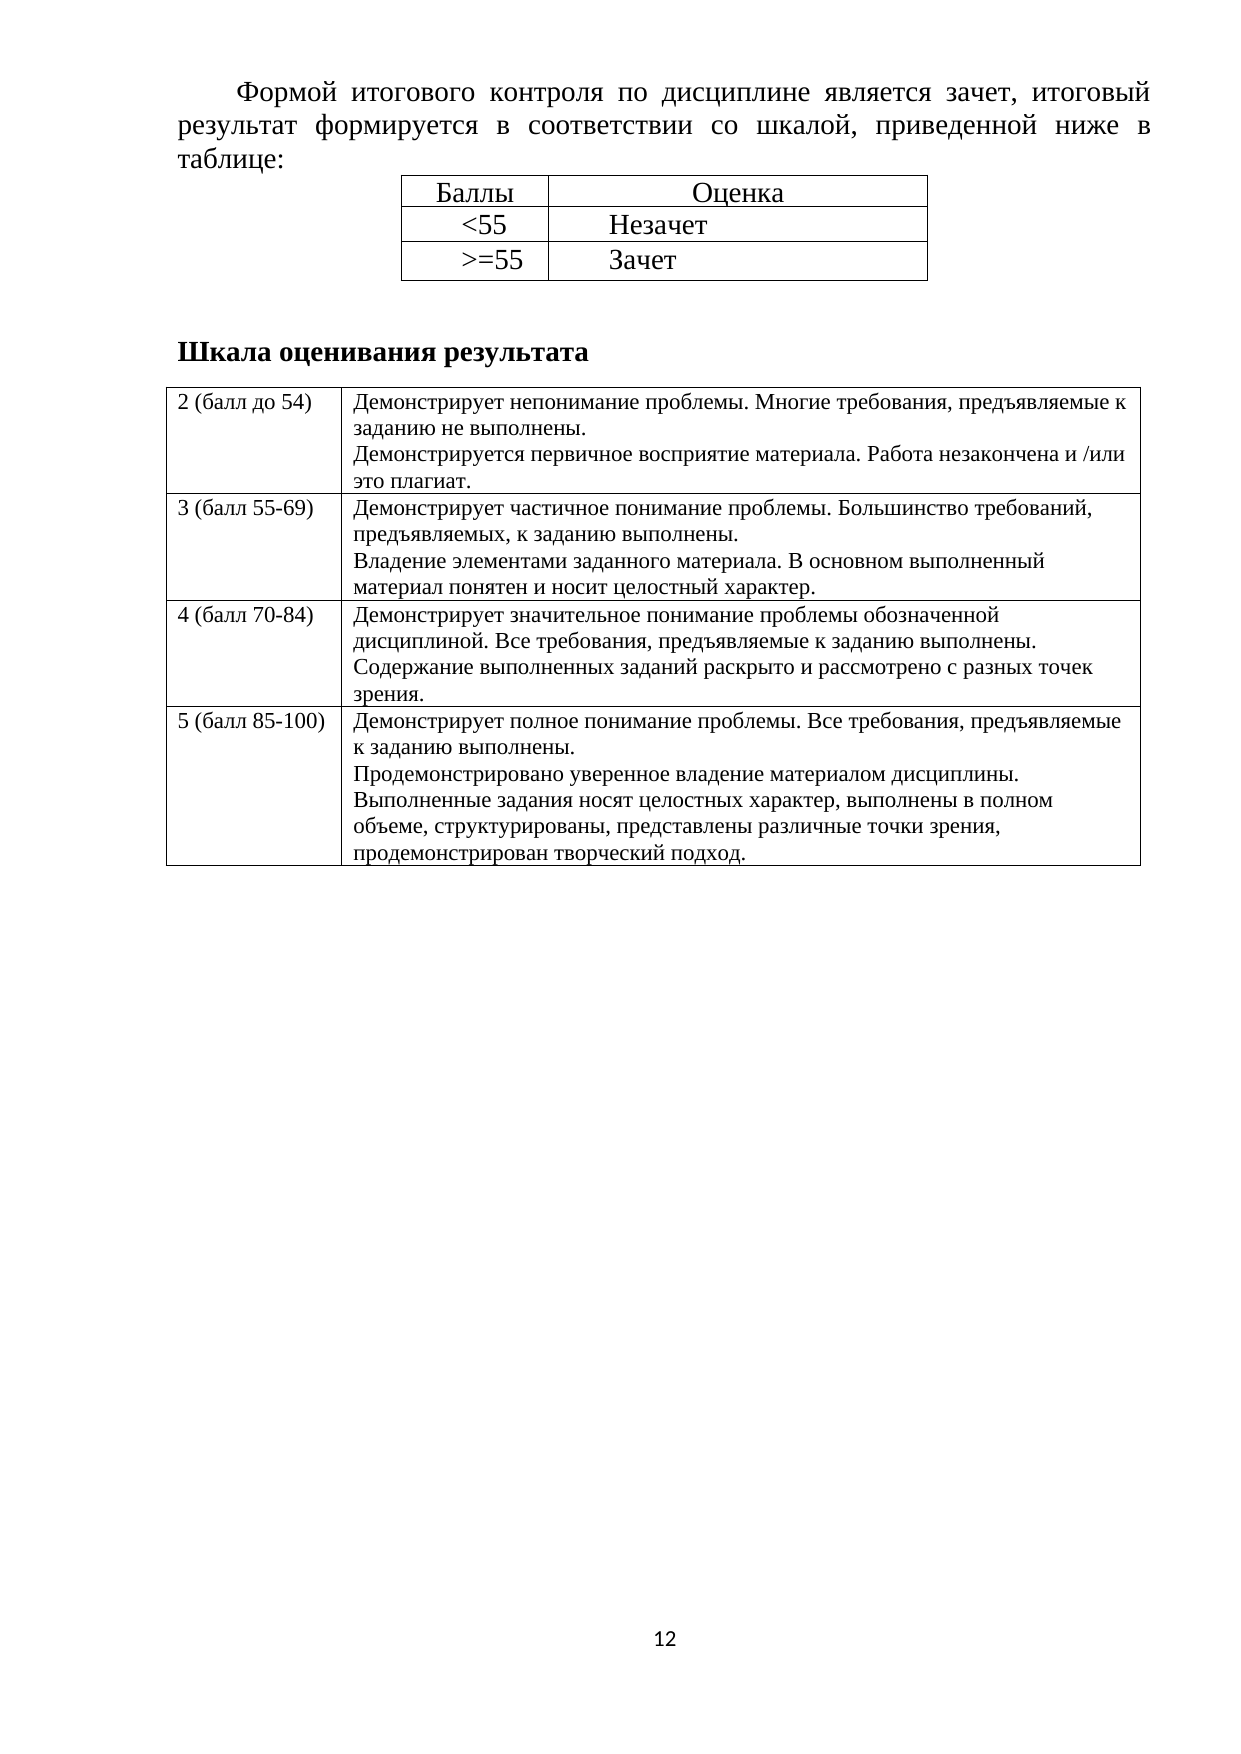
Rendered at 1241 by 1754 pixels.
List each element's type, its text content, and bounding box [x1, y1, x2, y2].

table_cell Демонстрирует значительное понимание проблемы обозначенной дисциплиной. Все требования, предъявляемые к заданию выполнены. Содержание выполненных заданий раскрыто и рассмотрено с разных точек зрения. [342, 601, 1140, 706]
table_cell Демонстрирует частичное понимание проблемы. Большинство требований, предъявляемых, к заданию выполнены. Владение элементами заданного материала. В основном выполненный материал понятен и носит целостный характер. [342, 494, 1140, 599]
table_cell Демонстрирует полное понимание проблемы. Все требования, предъявляемые к заданию выполнены. Продемонстрировано уверенное владение материалом дисциплины. Выполненные задания носят целостных характер, выполнены в полном объеме, структурированы, представлены различные точки зрения, продемонстрирован творческий подход. [342, 707, 1140, 865]
text Шкала оценивания результата [177, 334, 1152, 367]
table_header 2 (балл до 54) [167, 388, 341, 493]
table_cell <55 [402, 207, 548, 241]
table_header Демонстрирует непонимание проблемы. Многие требования, предъявляемые к заданию не выполнены. Демонстрируется первичное восприятие материала. Работа незакончена и /или это плагиат. [342, 388, 1140, 493]
table_header Баллы [402, 176, 548, 206]
table_cell Незачет [549, 207, 927, 241]
table_cell 3 (балл 55-69) [167, 494, 341, 599]
table_cell Зачет [549, 242, 927, 280]
table_cell >=55 [402, 242, 548, 280]
table_header Оценка [549, 176, 927, 206]
table_cell 4 (балл 70-84) [167, 601, 341, 706]
text Формой итогового контроля по дисциплине является зачет, итоговый результат формируется в соответствии со шкалой, приведенной ниже в таблице: [177, 74, 1152, 174]
table_cell 5 (балл 85-100) [167, 707, 341, 865]
